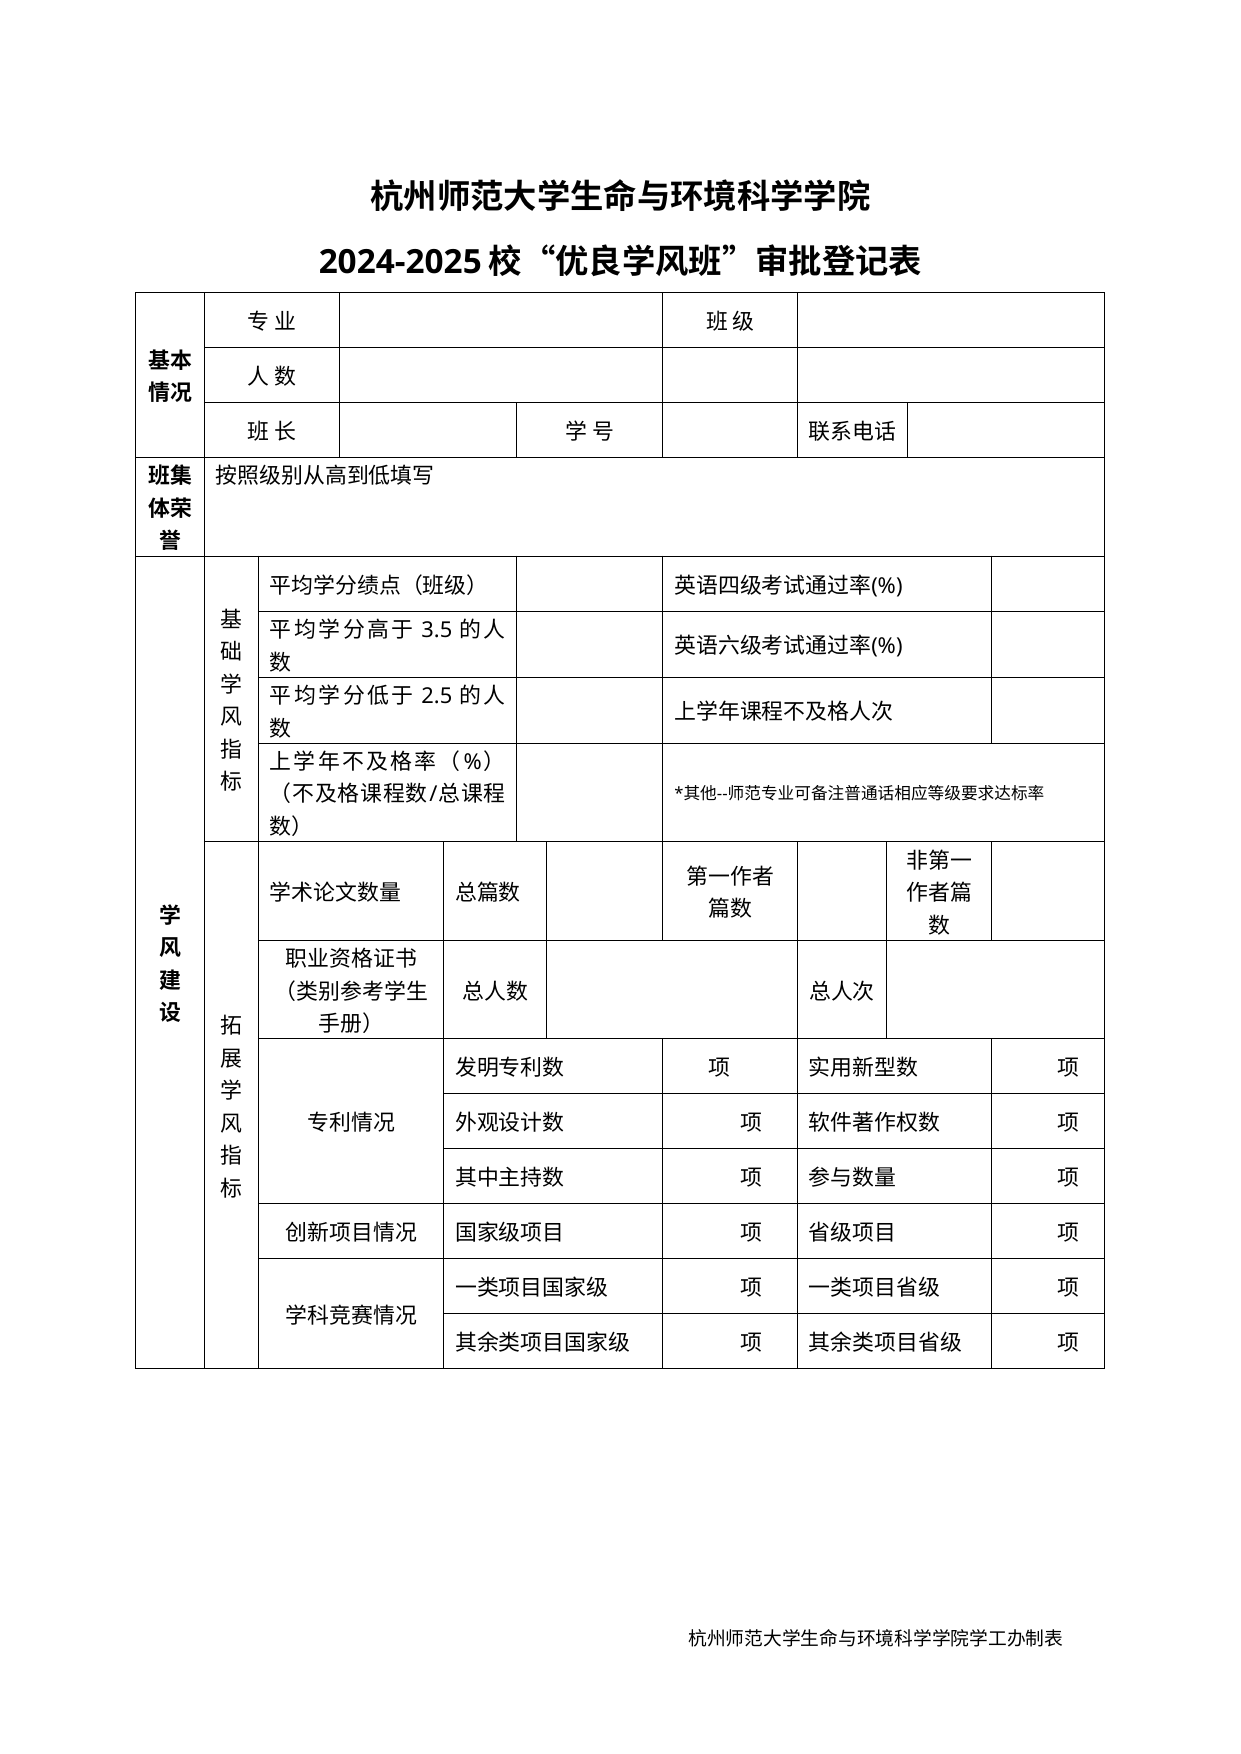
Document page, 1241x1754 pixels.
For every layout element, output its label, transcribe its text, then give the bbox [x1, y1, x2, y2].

table_cell [992, 842, 1104, 940]
table_cell 平均学分绩点（班级） [259, 557, 516, 611]
table_cell 职业资格证书（类别参考学生手册） [259, 941, 443, 1038]
table_cell [992, 557, 1104, 611]
table_cell 人 数 [205, 348, 339, 402]
table_cell [547, 842, 662, 940]
table_cell 总篇数 [444, 842, 546, 940]
table_cell 一类项目国家级 [444, 1259, 662, 1313]
table_cell [517, 557, 662, 611]
table_cell 班集体荣誉 [136, 458, 204, 556]
table_cell 学 风 建 设 [136, 557, 204, 1368]
table_cell [992, 678, 1104, 743]
table_cell 其余类项目国家级 [444, 1314, 662, 1368]
table_cell 项 [992, 1314, 1104, 1368]
table_cell 英语六级考试通过率(%) [663, 612, 991, 677]
table_cell 学科竞赛情况 [259, 1259, 443, 1368]
table_cell 项 [663, 1259, 797, 1313]
table_cell 参与数量 [798, 1149, 991, 1203]
table_cell 其余类项目省级 [798, 1314, 991, 1368]
table_cell 专利情况 [259, 1039, 443, 1203]
table_cell 项 [992, 1259, 1104, 1313]
table_header 基本情况 [136, 293, 204, 457]
table_cell 项 [992, 1149, 1104, 1203]
table_cell [517, 612, 662, 677]
table_cell 上学年课程不及格人次 [663, 678, 991, 743]
table_cell 创新项目情况 [259, 1204, 443, 1258]
table_cell 项 [992, 1039, 1104, 1093]
table_cell 项 [663, 1149, 797, 1203]
table_cell 学 号 [517, 403, 662, 457]
table_cell [908, 403, 1104, 457]
table_cell [517, 744, 662, 841]
table_cell 非第一作者篇数 [887, 842, 991, 940]
table_cell 项 [992, 1094, 1104, 1148]
table_cell 基础学风指标 [205, 557, 258, 841]
table_cell 项 [992, 1204, 1104, 1258]
table_cell 一类项目省级 [798, 1259, 991, 1313]
table_cell 上学年不及格率（%）（不及格课程数/总课程数） [259, 744, 516, 841]
table_cell [340, 348, 662, 402]
table_cell 项 [663, 1039, 797, 1093]
table_cell 英语四级考试通过率(%) [663, 557, 991, 611]
table_cell 平均学分高于3.5的人数 [259, 612, 516, 677]
table_cell 拓展学风指标 [205, 842, 258, 1368]
table_cell 总人次 [798, 941, 886, 1038]
table_cell 发明专利数 [444, 1039, 662, 1093]
table_cell 总人数 [444, 941, 546, 1038]
table_cell *其他--师范专业可备注普通话相应等级要求达标率 [663, 744, 1104, 841]
table_cell 学术论文数量 [259, 842, 443, 940]
table_cell 项 [663, 1204, 797, 1258]
table_cell 第一作者 篇数 [663, 842, 797, 940]
table_cell 外观设计数 [444, 1094, 662, 1148]
table_header 专 业 [205, 293, 339, 347]
table_cell 联系电话 [798, 403, 907, 457]
table_cell [517, 678, 662, 743]
table_cell 平均学分低于2.5的人数 [259, 678, 516, 743]
table_cell [798, 842, 886, 940]
table_cell 按照级别从高到低填写 [205, 458, 1104, 556]
table_cell 其中主持数 [444, 1149, 662, 1203]
table_cell [547, 941, 797, 1038]
table_cell [340, 403, 516, 457]
table_cell [663, 348, 797, 402]
table_cell [992, 612, 1104, 677]
table_cell 项 [663, 1094, 797, 1148]
table_cell [663, 403, 797, 457]
table_cell [887, 941, 1104, 1038]
table_cell 国家级项目 [444, 1204, 662, 1258]
table_cell 项 [663, 1314, 797, 1368]
table_header [340, 293, 662, 347]
table_cell 实用新型数 [798, 1039, 991, 1093]
table_header 班 级 [663, 293, 797, 347]
table_cell 班 长 [205, 403, 339, 457]
text 2024-2025校“优良学风班”审批登记表 [177, 227, 1063, 292]
text 杭州师范大学生命与环境科学学院 [177, 162, 1063, 227]
table_cell 省级项目 [798, 1204, 991, 1258]
table_cell 软件著作权数 [798, 1094, 991, 1148]
table_header [798, 293, 1104, 347]
table_cell [798, 348, 1104, 402]
